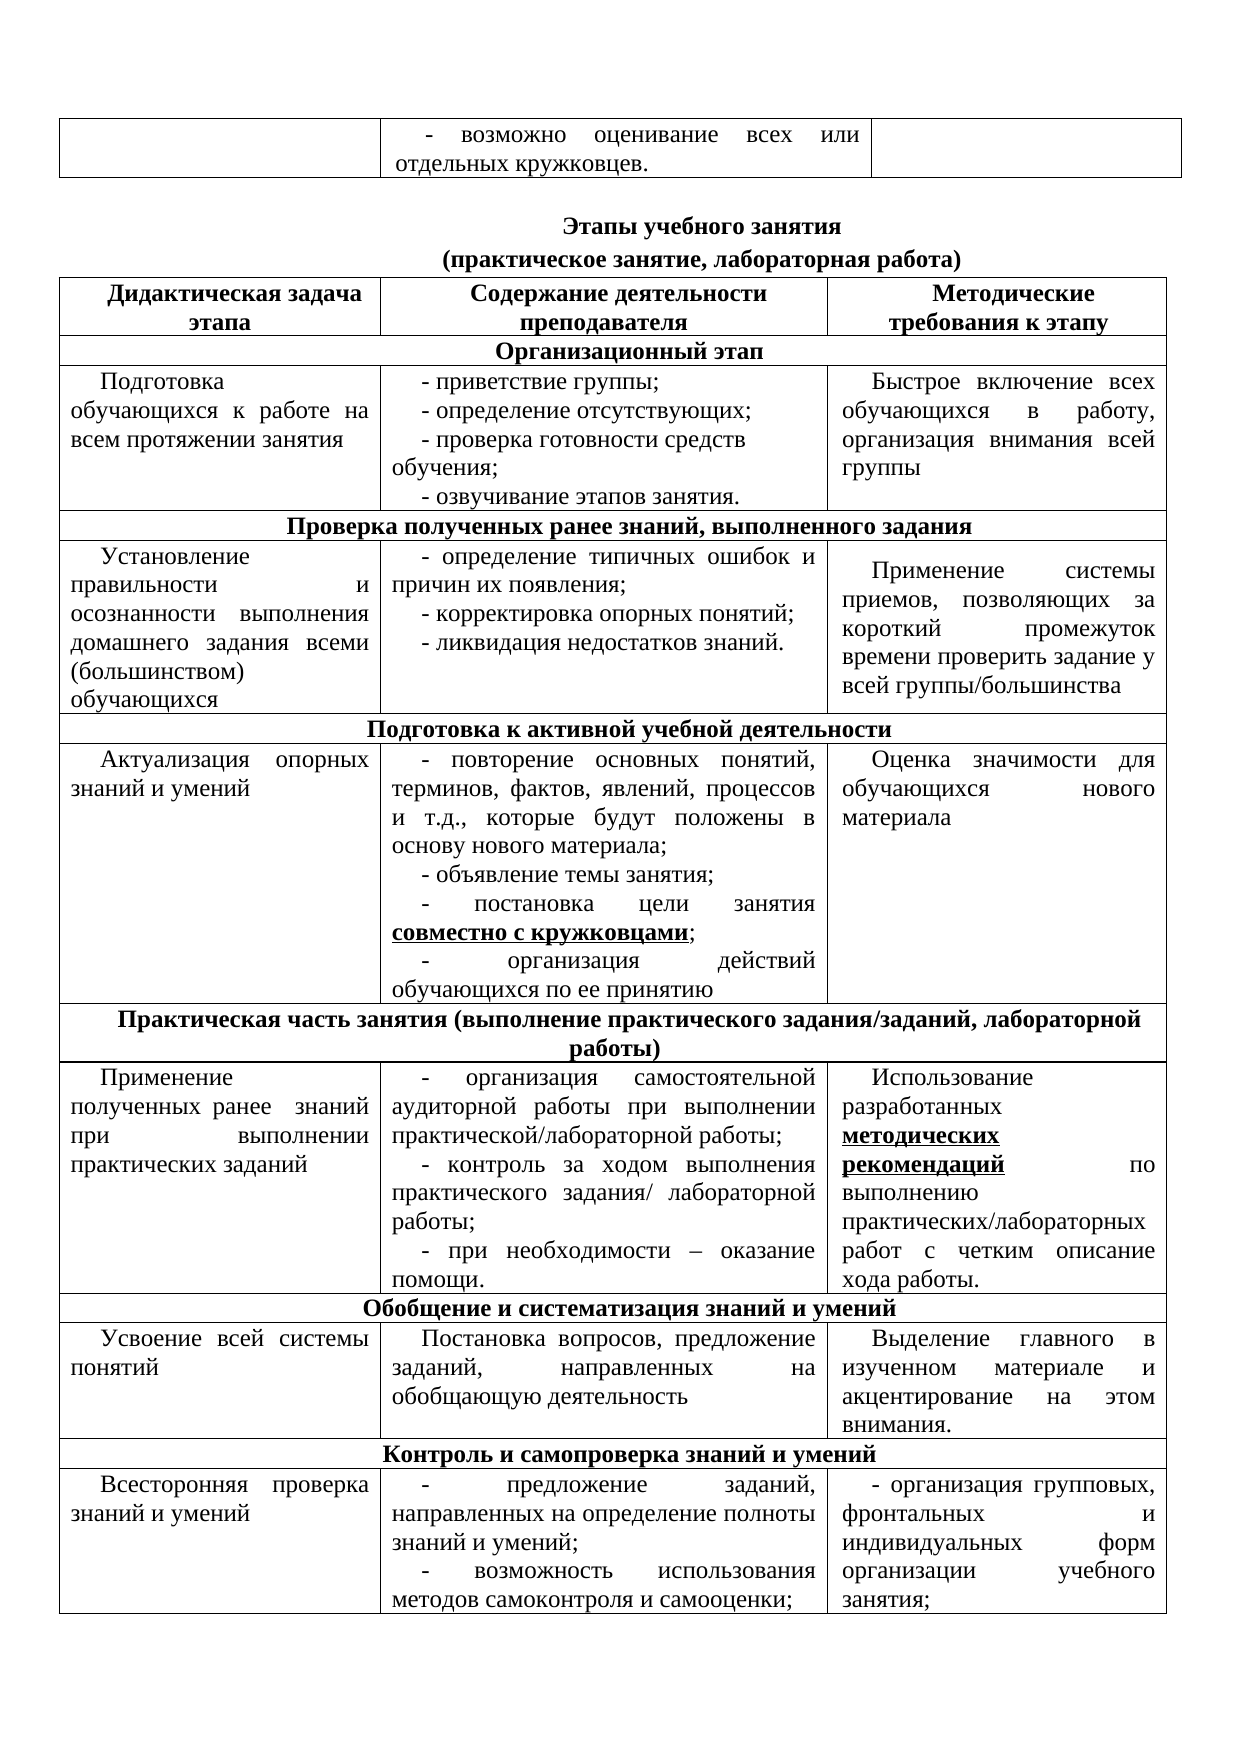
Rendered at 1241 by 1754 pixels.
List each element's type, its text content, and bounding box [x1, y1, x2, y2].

table_cell Выделение главного в изученном материале и акцентирование на этом внимания. [828, 1323, 1166, 1438]
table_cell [872, 119, 1181, 177]
table_cell Использование разработанных методических рекомендаций по выполнению практических/лабораторных работ с четким описание хода работы. [828, 1063, 1166, 1292]
text (практическое занятие, лабораторная работа) [222, 244, 1152, 272]
table_cell - повторение основных понятий, терминов, фактов, явлений, процессов и т.д., которые будут положены в основу нового материала; - объявление темы занятия; - постановка цели занятия совместно с кружковцами; - организация действий обучающихся по ее принятию [381, 744, 827, 1003]
table_cell - определение типичных ошибок и причин их появления; - корректировка опорных понятий; - ликвидация недостатков знаний. [381, 541, 827, 713]
table_cell Подготовка к активной учебной деятельности [60, 714, 1166, 743]
table_cell Контроль и самопроверка знаний и умений [60, 1439, 1166, 1468]
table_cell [60, 119, 380, 177]
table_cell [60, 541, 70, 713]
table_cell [381, 1469, 827, 1613]
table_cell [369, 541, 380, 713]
table_cell Проверка полученных ранее знаний, выполненного задания [60, 511, 1166, 540]
table_cell Актуализация опорных знаний и умений [60, 744, 380, 1003]
table_cell - приветствие группы; - определение отсутствующих; - проверка готовности средств обучения; - озвучивание этапов занятия. [381, 366, 827, 510]
table_cell Подготовка обучающихся к работе на всем протяжении занятия [60, 366, 380, 510]
table_cell Применение системы приемов, позволяющих за короткий промежуток времени проверить задание у всей группы/большинства [828, 541, 1166, 713]
table_header Методические требования к этапу [828, 278, 1166, 335]
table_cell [60, 1469, 380, 1613]
table_cell Применение полученных ранее знаний при выполнении практических заданий [60, 1063, 380, 1292]
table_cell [828, 1469, 1166, 1613]
table_header Дидактическая задача этапа [60, 278, 380, 335]
table_cell Постановка вопросов, предложение заданий, направленных на обобщающую деятельность [381, 1323, 827, 1438]
table_cell - организация самостоятельной аудиторной работы при выполнении практической/лабораторной работы; - контроль за ходом выполнения практического задания/ лабораторной работы; - при необходимости – оказание помощи. [381, 1063, 827, 1292]
table_cell Организационный этап [60, 336, 1166, 365]
table_cell Практическая часть занятия (выполнение практического задания/заданий, лабораторной работы) [60, 1004, 1166, 1061]
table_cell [381, 119, 871, 177]
text Этапы учебного занятия [222, 211, 1152, 239]
table_cell Усвоение всей системы понятий [60, 1323, 380, 1438]
table_header Содержание деятельности преподавателя [381, 278, 827, 335]
table_cell Оценка значимости для обучающихся нового материала [828, 744, 1166, 1003]
table_cell Обобщение и систематизация знаний и умений [60, 1294, 1166, 1322]
table_cell Быстрое включение всех обучающихся в работу, организация внимания всей группы [828, 366, 1166, 510]
